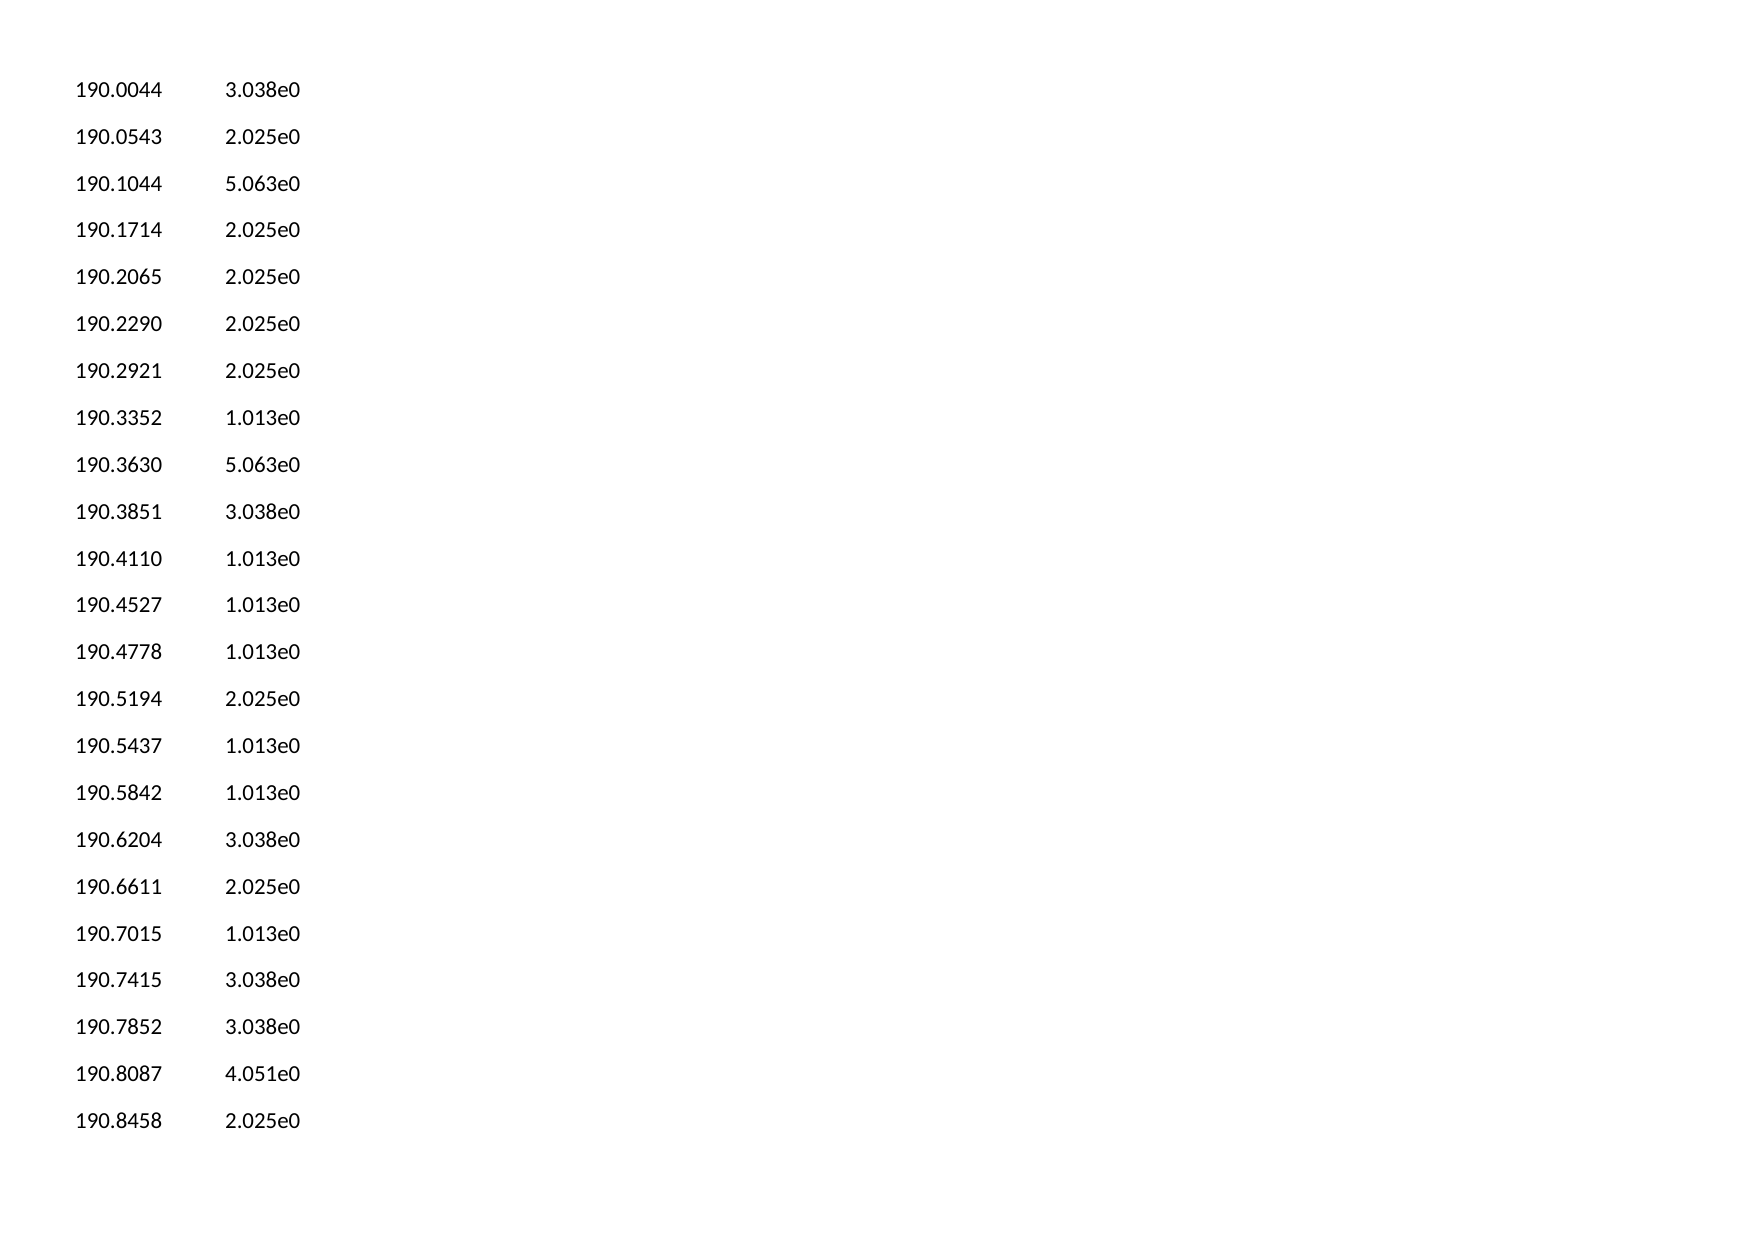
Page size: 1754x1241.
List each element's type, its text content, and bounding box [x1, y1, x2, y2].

text 190.6611 2.025e0 [75, 872, 1679, 900]
text 190.0044 3.038e0 [75, 75, 1679, 103]
text 190.5437 1.013e0 [75, 731, 1679, 759]
text 190.5842 1.013e0 [75, 778, 1679, 806]
text 190.1714 2.025e0 [75, 216, 1679, 244]
text 190.8087 4.051e0 [75, 1059, 1679, 1087]
text 190.2065 2.025e0 [75, 262, 1679, 291]
text 190.7852 3.038e0 [75, 1012, 1679, 1041]
text 190.3851 3.038e0 [75, 497, 1679, 525]
text 190.6204 3.038e0 [75, 825, 1679, 853]
text 190.2921 2.025e0 [75, 356, 1679, 384]
text 190.4778 1.013e0 [75, 637, 1679, 666]
text 190.3630 5.063e0 [75, 450, 1679, 478]
text 190.1044 5.063e0 [75, 169, 1679, 197]
text 190.4527 1.013e0 [75, 591, 1679, 619]
text 190.3352 1.013e0 [75, 403, 1679, 431]
text 190.2290 2.025e0 [75, 309, 1679, 337]
text 190.8458 2.025e0 [75, 1106, 1679, 1134]
text 190.5194 2.025e0 [75, 684, 1679, 712]
text 190.0543 2.025e0 [75, 122, 1679, 150]
text 190.7415 3.038e0 [75, 966, 1679, 994]
text 190.7015 1.013e0 [75, 919, 1679, 947]
text 190.4110 1.013e0 [75, 544, 1679, 572]
